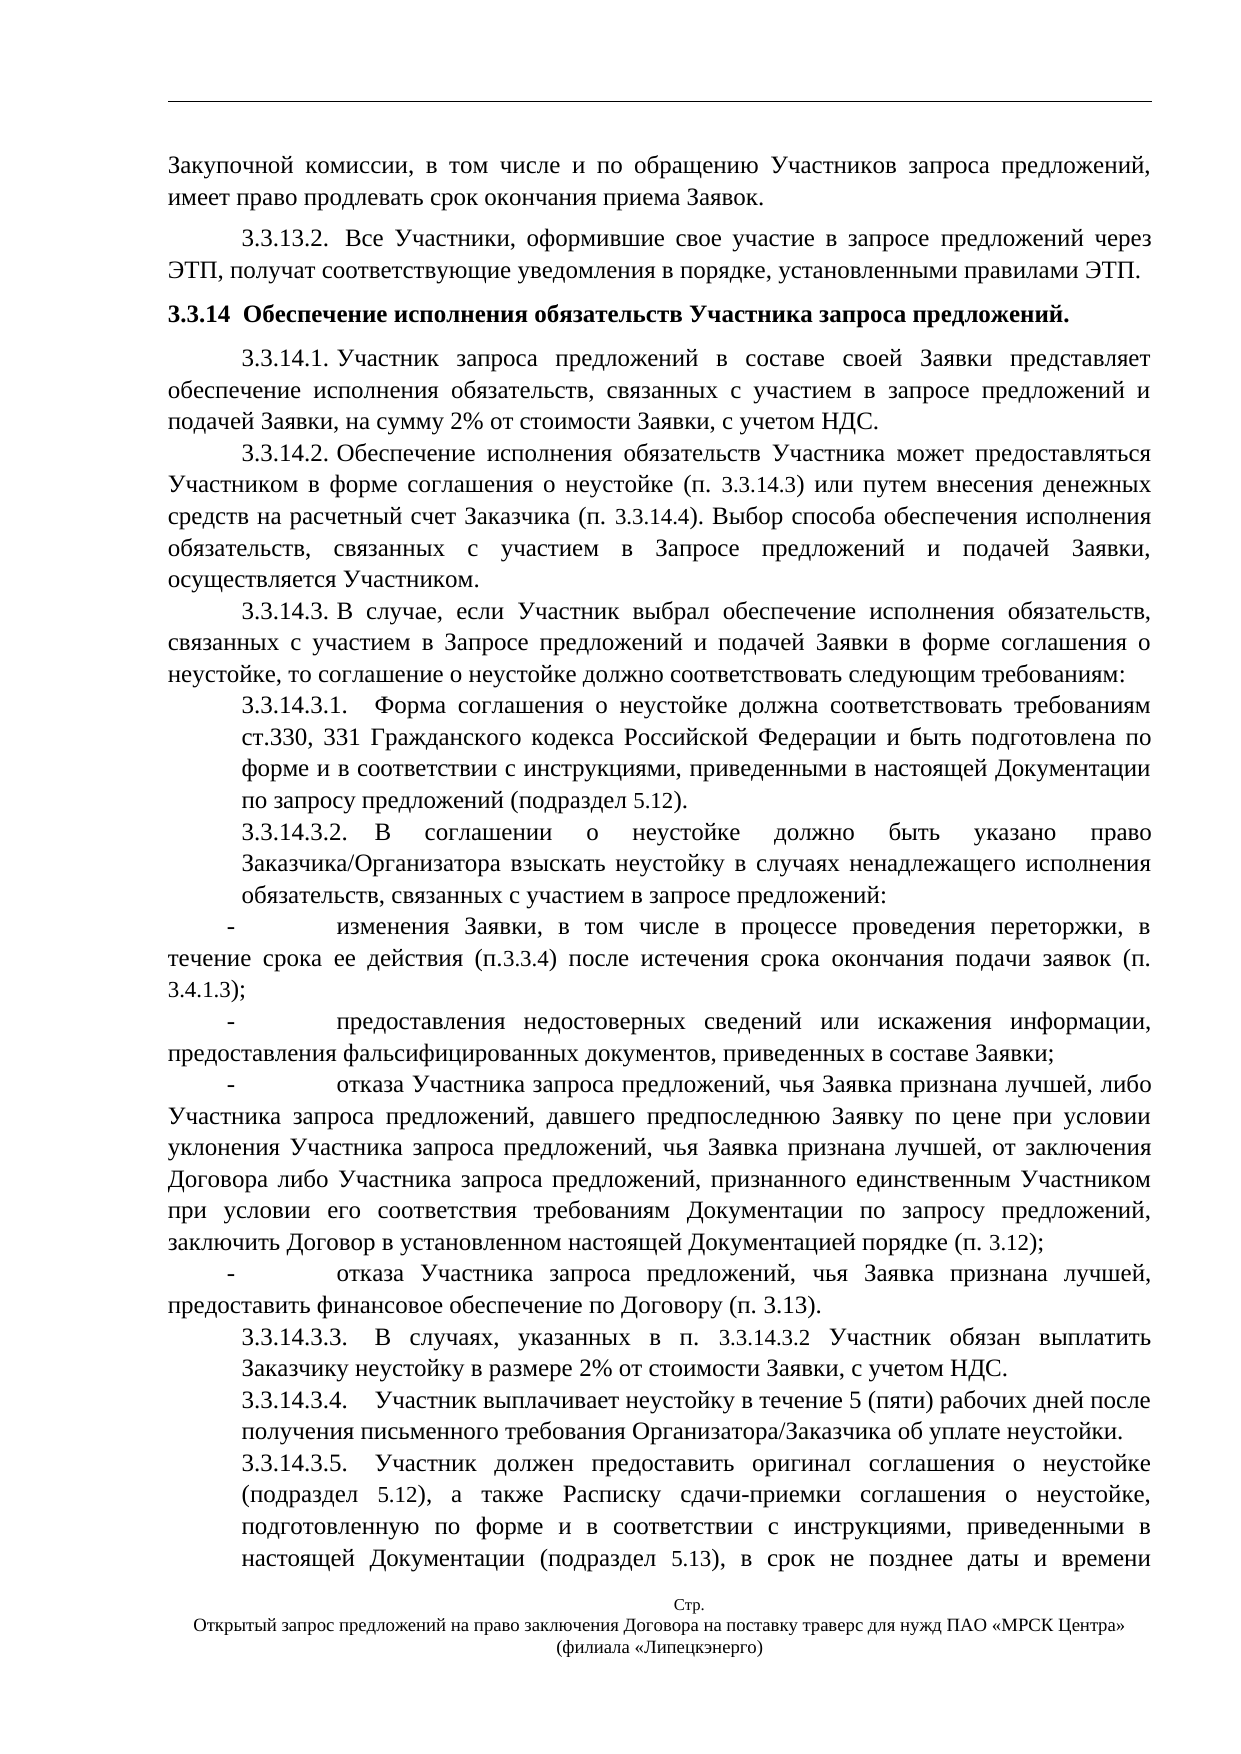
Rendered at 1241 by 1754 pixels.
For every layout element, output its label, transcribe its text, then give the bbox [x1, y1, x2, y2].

list Форма соглашения о неустойке должна соответствовать требованиям ст.330, 331 Гражданского кодекса Российской Федерации и быть подготовлена по форме и в соответствии с инструкциями, приведенными в настоящей Документации по запросу предложений (подраздел 5.12). [241, 690, 1152, 814]
list В случаях, указанных в п. 3.3.14.3.2 Участник обязан выплатить Заказчику неустойку в размере 2% от стоимости Заявки, с учетом НДС. [241, 1322, 1152, 1382]
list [168, 150, 1152, 210]
list отказа Участника запроса предложений, чья Заявка признана лучшей, либо Участника запроса предложений, давшего предпоследнюю Заявку по цене при условии уклонения Участника запроса предложений, чья Заявка признана лучшей, от заключения Договора либо Участника запроса предложений, признанного единственным Участником при условии его соответствия требованиям Документации по запросу предложений, заключить Договор в установленном настоящей Документацией порядке (п. 3.12); [168, 1069, 1152, 1256]
list Участник выплачивает неустойку в течение 5 (пяти) рабочих дней после получения письменного требования Организатора/Заказчика об уплате неустойки. [241, 1385, 1152, 1445]
list отказа Участника запроса предложений, чья Заявка признана лучшей, предоставить финансовое обеспечение по Договору (п. 3.13). [168, 1258, 1152, 1319]
list В случае, если Участник выбрал обеспечение исполнения обязательств, связанных с участием в Запросе предложений и подачей Заявки в форме соглашения о неустойке, то соглашение о неустойке должно соответствовать следующим требованиям: [168, 596, 1152, 688]
list В соглашении о неустойке должно быть указано право Заказчика/Организатора взыскать неустойку в случаях ненадлежащего исполнения обязательств, связанных с участием в запросе предложений: [241, 817, 1152, 908]
list Все Участники, оформившие свое участие в запросе предложений через ЭТП, получат соответствующие уведомления в порядке, установленными правилами ЭТП. [168, 223, 1152, 284]
subtitle Обеспечение исполнения обязательств Участника запроса предложений. [168, 299, 1152, 328]
list Обеспечение исполнения обязательств Участника может предоставляться Участником в форме соглашения о неустойке (п. 3.3.14.3) или путем внесения денежных средств на расчетный счет Заказчика (п. 3.3.14.4). Выбор способа обеспечения исполнения обязательств, связанных с участием в Запросе предложений и подачей Заявки, осуществляется Участником. [168, 438, 1152, 593]
list Участник запроса предложений в составе своей Заявки представляет обеспечение исполнения обязательств, связанных с участием в запросе предложений и подачей Заявки, на сумму 2% от стоимости Заявки, с учетом НДС. [168, 343, 1152, 435]
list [241, 1448, 1152, 1571]
list изменения Заявки, в том числе в процессе проведения переторжки, в течение срока ее действия (п.3.3.4) после истечения срока окончания подачи заявок (п. 3.4.1.3); [168, 911, 1152, 1003]
list предоставления недостоверных сведений или искажения информации, предоставления фальсифицированных документов, приведенных в составе Заявки; [168, 1006, 1152, 1066]
